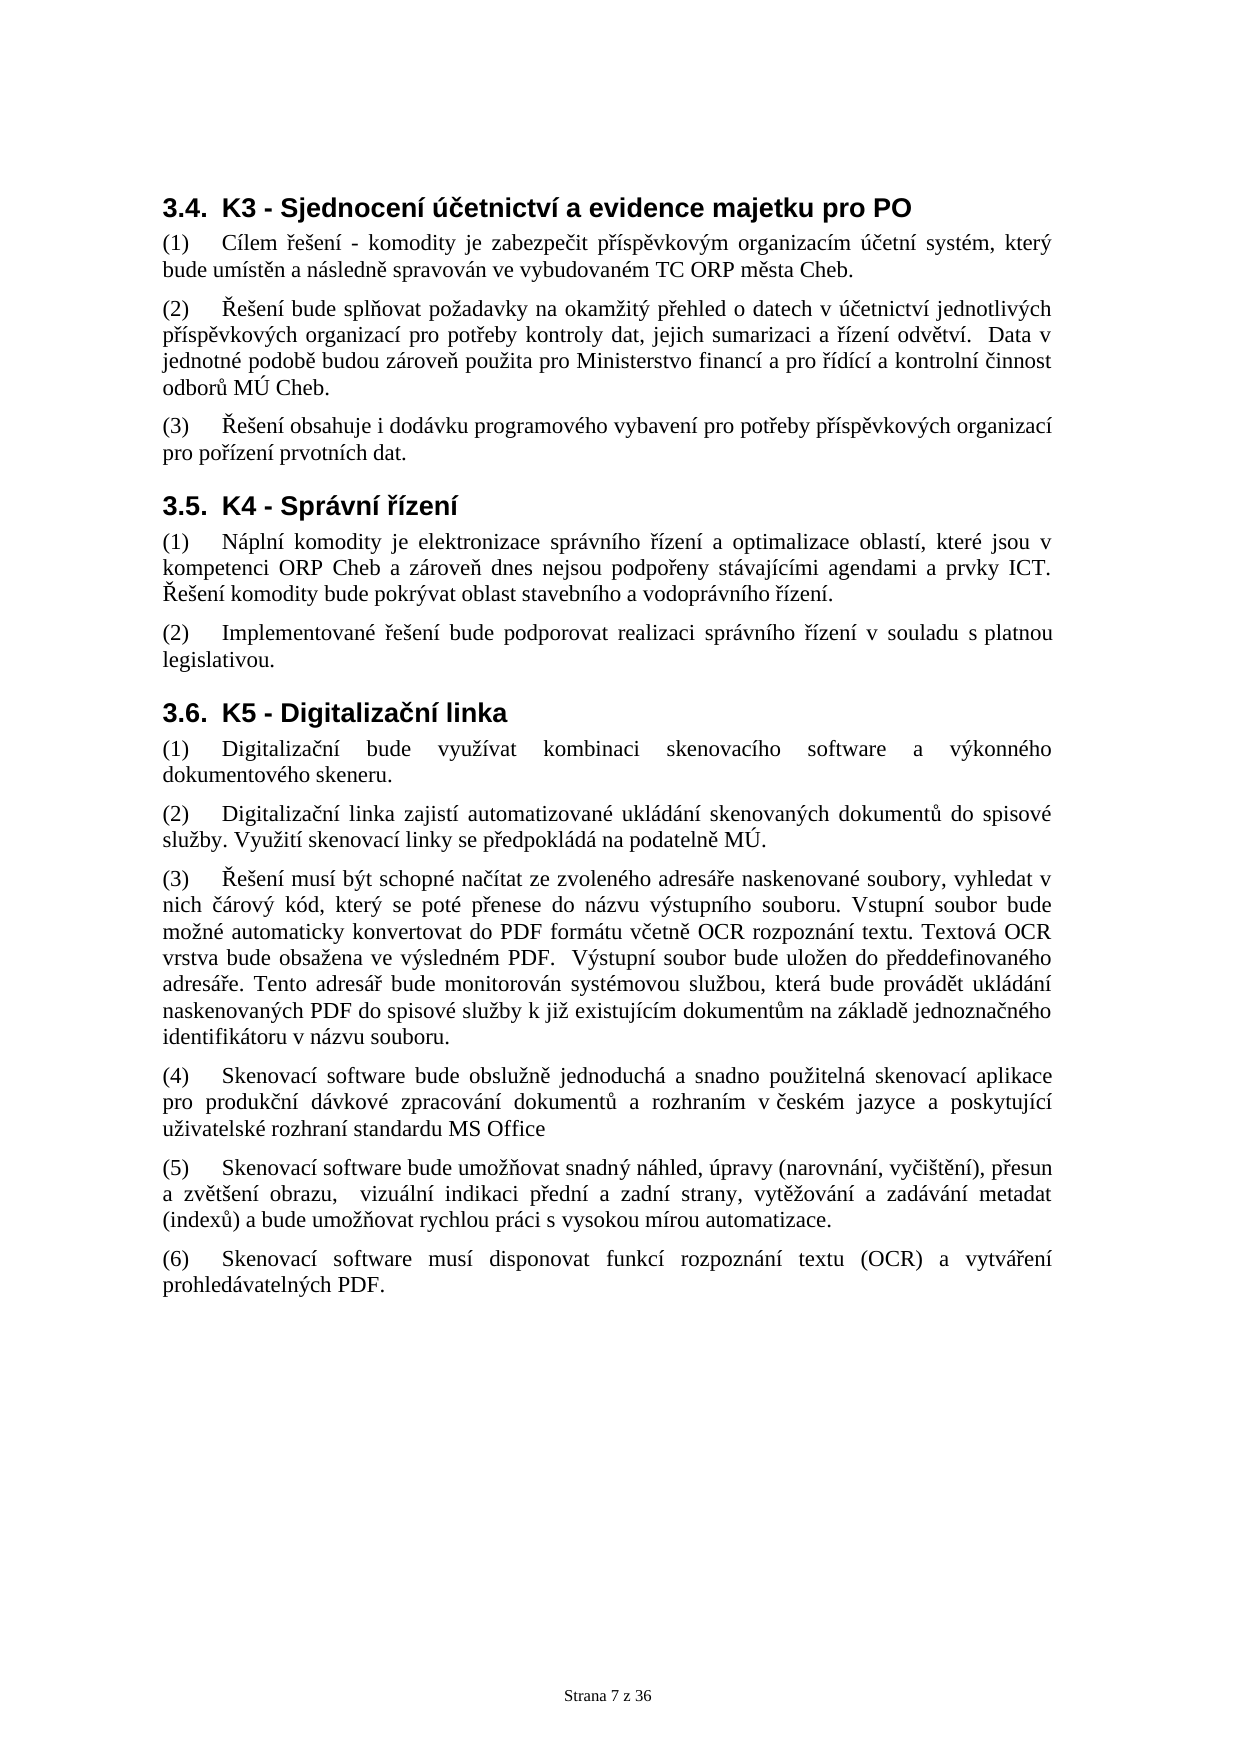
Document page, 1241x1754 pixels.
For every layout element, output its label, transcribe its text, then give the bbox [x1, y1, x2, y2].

text Řešení obsahuje i dodávku programového vybavení pro potřeby příspěvkových organizací pro pořízení prvotních dat. [162, 413, 1053, 465]
subtitle K5 - Digitalizační linka [162, 697, 1053, 728]
subtitle K3 - Sjednocení účetnictví a evidence majetku pro PO [162, 192, 1053, 223]
text Digitalizační bude využívat kombinaci skenovacího software a výkonného dokumentového skeneru. [162, 734, 1053, 787]
text Skenovací software musí disponovat funkcí rozpoznání textu (OCR) a vytváření prohledávatelných PDF. [162, 1245, 1053, 1298]
text Řešení musí být schopné načítat ze zvoleného adresáře naskenované soubory, vyhledat v nich čárový kód, který se poté přenese do názvu výstupního souboru. Vstupní soubor bude možné automaticky konvertovat do PDF formátu včetně OCR rozpoznání textu. Textová OCR vrstva bude obsažena ve výsledném PDF. Výstupní soubor bude uložen do předdefinovaného adresáře. Tento adresář bude monitorován systémovou službou, která bude provádět ukládání naskenovaných PDF do spisové služby k již existujícím dokumentům na základě jednoznačného identifikátoru v názvu souboru. [162, 865, 1053, 1049]
subtitle K4 - Správní řízení [162, 490, 1053, 522]
text Implementované řešení bude podporovat realizaci správního řízení v souladu s platnou legislativou. [162, 619, 1053, 672]
text Řešení bude splňovat požadavky na okamžitý přehled o datech v účetnictví jednotlivých příspěvkových organizací pro potřeby kontroly dat, jejich sumarizaci a řízení odvětví. Data v jednotné podobě budou zároveň použita pro Ministerstvo financí a pro řídící a kontrolní činnost odborů MÚ Cheb. [162, 295, 1053, 400]
text Cílem řešení - komodity je zabezpečit příspěvkovým organizacím účetní systém, který bude umístěn a následně spravován ve vybudovaném TC ORP města Cheb. [162, 229, 1053, 282]
text Skenovací software bude obslužně jednoduchá a snadno použitelná skenovací aplikace pro produkční dávkové zpracování dokumentů a rozhraním v českém jazyce a poskytující uživatelské rozhraní standardu MS Office [162, 1062, 1053, 1141]
text Náplní komodity je elektronizace správního řízení a optimalizace oblastí, které jsou v kompetenci ORP Cheb a zároveň dnes nejsou podpořeny stávajícími agendami a prvky ICT. Řešení komodity bude pokrývat oblast stavebního a vodoprávního řízení. [162, 528, 1053, 607]
text Skenovací software bude umožňovat snadný náhled, úpravy (narovnání, vyčištění), přesun a zvětšení obrazu, vizuální indikaci přední a zadní strany, vytěžování a zadávání metadat (indexů) a bude umožňovat rychlou práci s vysokou mírou automatizace. [162, 1153, 1053, 1233]
text Digitalizační linka zajistí automatizované ukládání skenovaných dokumentů do spisové služby. Využití skenovací linky se předpokládá na podatelně MÚ. [162, 800, 1053, 852]
